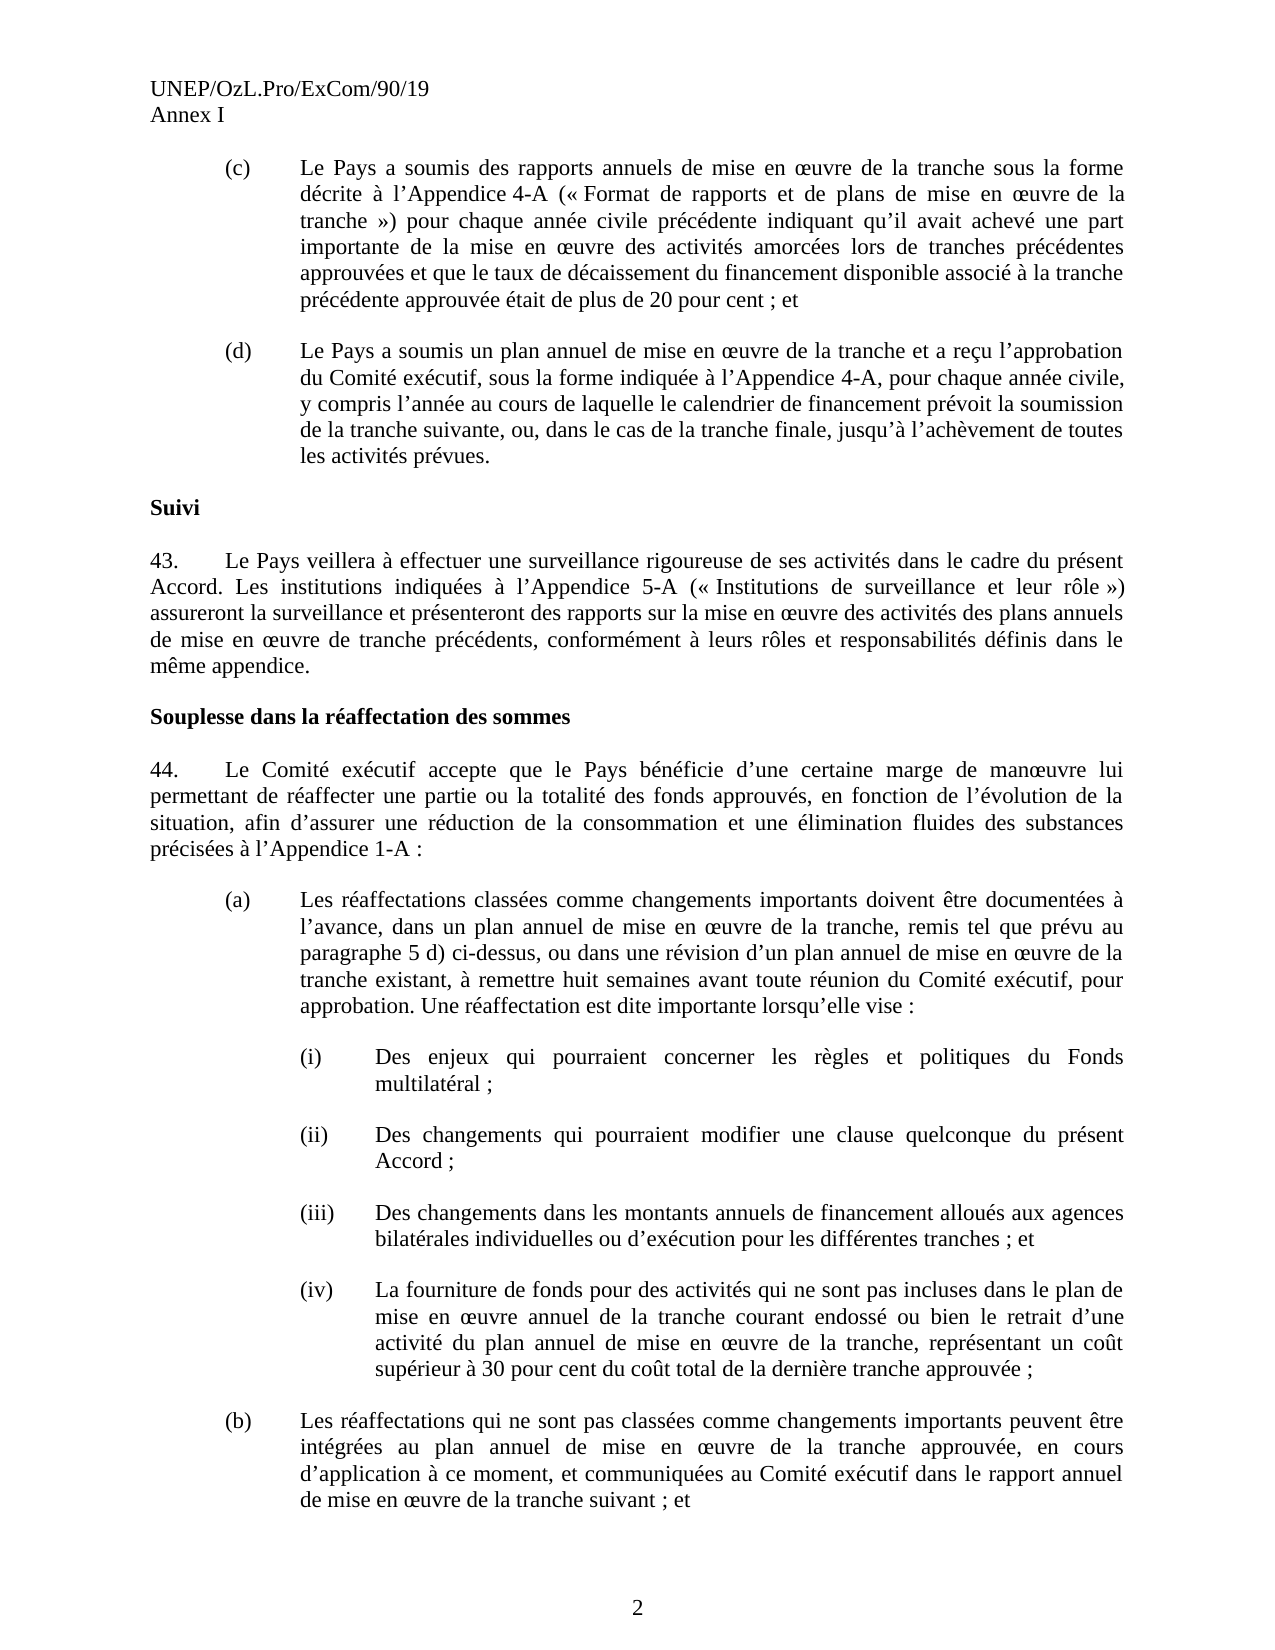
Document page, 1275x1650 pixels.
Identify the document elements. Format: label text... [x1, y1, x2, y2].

subtitle Le Pays veillera à effectuer une surveillance rigoureuse de ses activités dans le cadre du présent Accord. Les institutions indiquées à l’Appendice 5-A (« Institutions de surveillance et leur rôle ») assureront la surveillance et présenteront des rapports sur la mise en œuvre des activités des plans annuels de mise en œuvre de tranche précédents, conformément à leurs rôles et responsabilités définis dans le même appendice. [150, 547, 1125, 678]
subtitle Le Pays a soumis un plan annuel de mise en œuvre de la tranche et a reçu l’approbation du Comité exécutif, sous la forme indiquée à l’Appendice 4-A, pour chaque année civile, y compris l’année au cours de laquelle le calendrier de financement prévoit la soumission de la tranche suivante, ou, dans le cas de la tranche finale, jusqu’à l’achèvement de toutes les activités prévues. [225, 337, 1125, 469]
subtitle Des enjeux qui pourraient concerner les règles et politiques du Fonds multilatéral ; [300, 1043, 1125, 1096]
subtitle Le Comité exécutif accepte que le Pays bénéficie d’une certaine marge de manœuvre lui permettant de réaffecter une partie ou la totalité des fonds approuvés, en fonction de l’évolution de la situation, afin d’assurer une réduction de la consommation et une élimination fluides des substances précisées à l’Appendice 1-A : [150, 756, 1125, 862]
text Souplesse dans la réaffectation des sommes [150, 703, 1125, 730]
subtitle Les réaffectations classées comme changements importants doivent être documentées à l’avance, dans un plan annuel de mise en œuvre de la tranche, remis tel que prévu au paragraphe 5 d) ci-dessus, ou dans une révision d’un plan annuel de mise en œuvre de la tranche existant, à remettre huit semaines avant toute réunion du Comité exécutif, pour approbation. Une réaffectation est dite importante lorsqu’elle vise : [225, 887, 1125, 1018]
subtitle Le Pays a soumis des rapports annuels de mise en œuvre de la tranche sous la forme décrite à l’Appendice 4-A (« Format de rapports et de plans de mise en œuvre de la tranche ») pour chaque année civile précédente indiquant qu’il avait achevé une part importante de la mise en œuvre des activités amorcées lors de tranches précédentes approuvées et que le taux de décaissement du financement disponible associé à la tranche précédente approuvée était de plus de 20 pour cent ; et [225, 154, 1125, 312]
subtitle Des changements qui pourraient modifier une clause quelconque du présent Accord ; [300, 1121, 1125, 1174]
subtitle Des changements dans les montants annuels de financement alloués aux agences bilatérales individuelles ou d’exécution pour les différentes tranches ; et [300, 1199, 1125, 1251]
subtitle Les réaffectations qui ne sont pas classées comme changements importants peuvent être intégrées au plan annuel de mise en œuvre de la tranche approuvée, en cours d’application à ce moment, et communiquées au Comité exécutif dans le rapport annuel de mise en œuvre de la tranche suivant ; et [225, 1407, 1125, 1512]
text Suivi [150, 494, 1125, 520]
subtitle La fourniture de fonds pour des activités qui ne sont pas incluses dans le plan de mise en œuvre annuel de la tranche courant endossé ou bien le retrait d’une activité du plan annuel de mise en œuvre de la tranche, représentant un coût supérieur à 30 pour cent du coût total de la dernière tranche approuvée ; [300, 1276, 1125, 1382]
